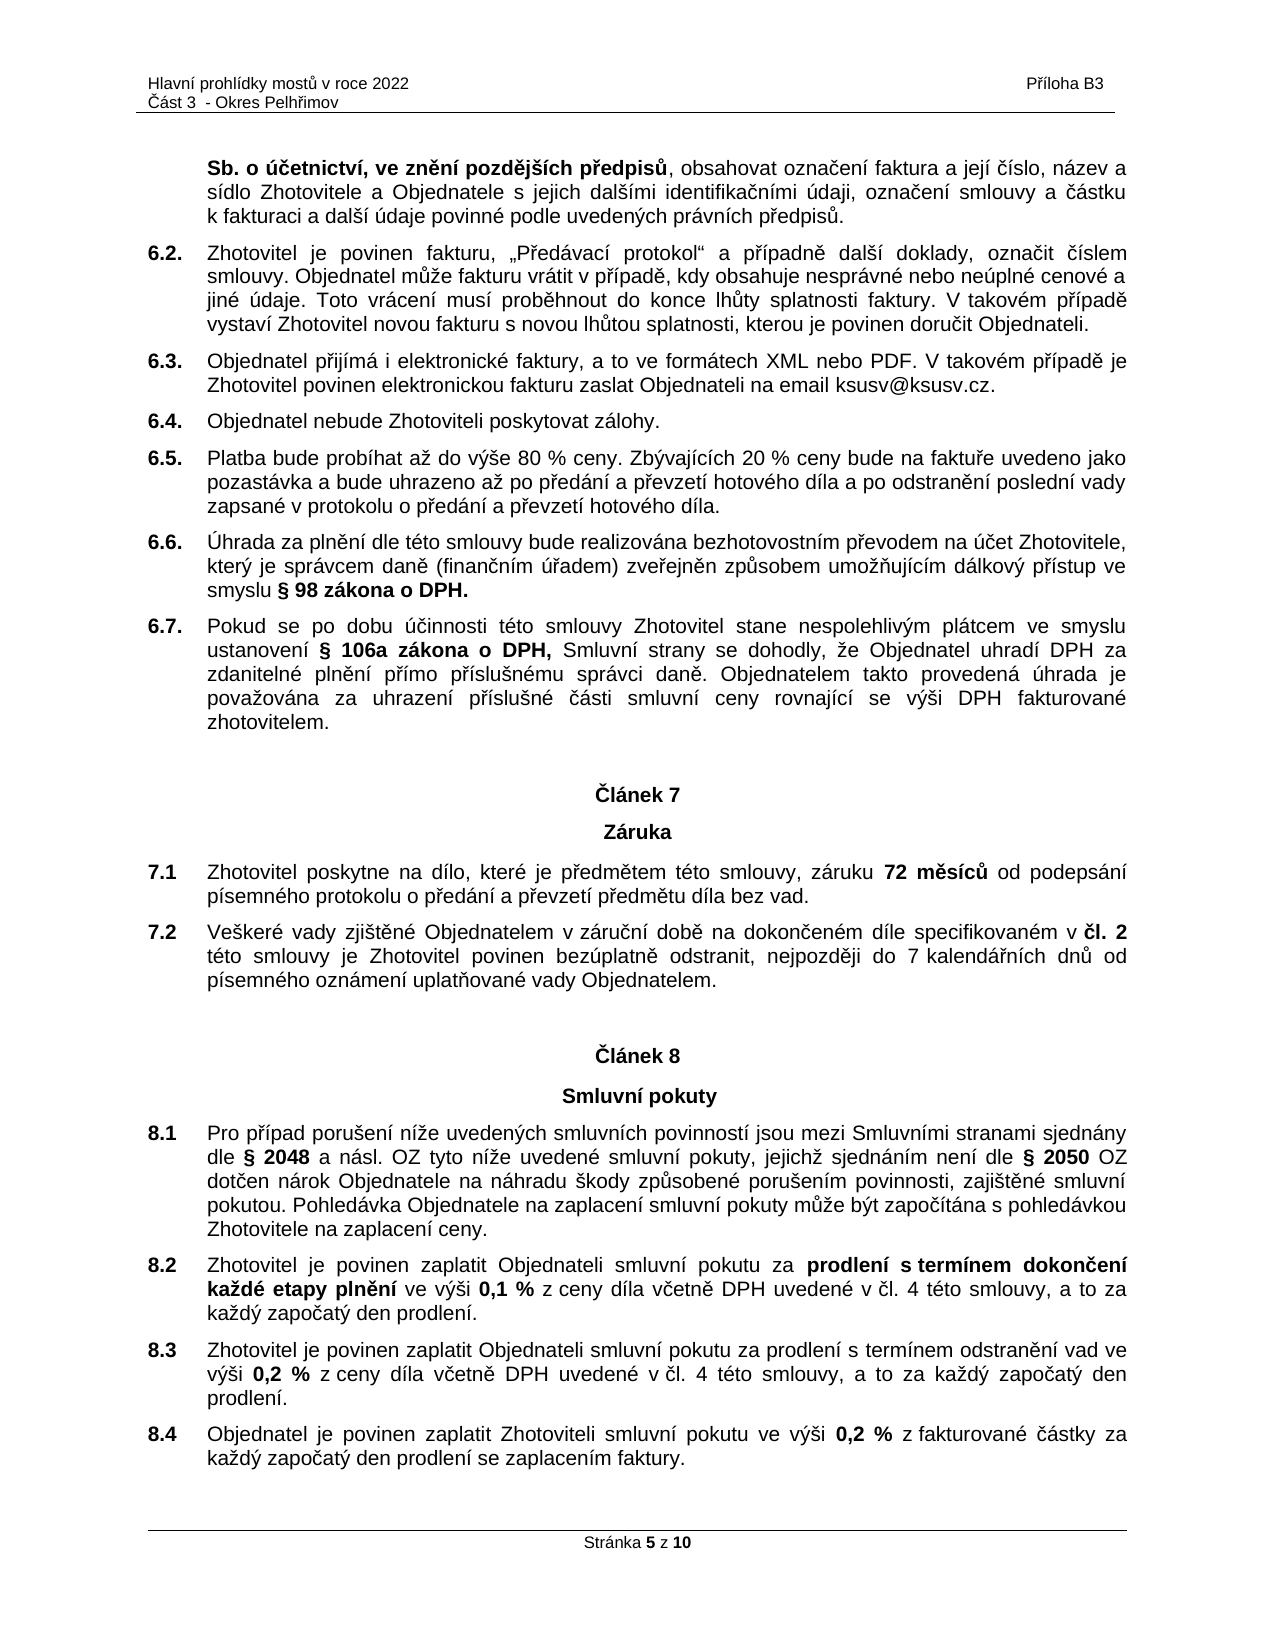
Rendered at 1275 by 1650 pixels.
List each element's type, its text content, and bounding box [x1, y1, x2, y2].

list Platba bude probíhat až do výše 80 % ceny. Zbývajících 20 % ceny bude na faktuře uvedeno jako pozastávka a bude uhrazeno až po předání a převzetí hotového díla a po odstranění poslední vady zapsané v protokolu o předání a převzetí hotového díla. [148, 446, 1127, 517]
list Zhotovitel je povinen fakturu, „Předávací protokol“ a případně další doklady, označit číslem smlouvy. Objednatel může fakturu vrátit v případě, kdy obsahuje nesprávné nebo neúplné cenové a jiné údaje. Toto vrácení musí proběhnout do konce lhůty splatnosti faktury. V takovém případě vystaví Zhotovitel novou fakturu s novou lhůtou splatnosti, kterou je povinen doručit Objednateli. [148, 240, 1127, 336]
list Zhotovitel je povinen zaplatit Objednateli smluvní pokutu za prodlení s termínem dokončení každé etapy plnění ve výši 0,1 % z ceny díla včetně DPH uvedené v čl. 4 této smlouvy, a to za každý započatý den prodlení. [148, 1253, 1127, 1325]
list Zhotovitel je povinen zaplatit Objednateli smluvní pokutu za prodlení s termínem odstranění vad ve výši 0,2 % z ceny díla včetně DPH uvedené v čl. 4 této smlouvy, a to za každý započatý den prodlení. [148, 1337, 1127, 1409]
list Zhotovitel poskytne na dílo, které je předmětem této smlouvy, záruku 72 měsíců od podepsání písemného protokolu o předání a převzetí předmětu díla bez vad. [148, 859, 1127, 907]
list Článek 7 [148, 783, 1127, 807]
list Článek 8 [148, 1044, 1127, 1068]
list Objednatel přijímá i elektronické faktury, a to ve formátech XML nebo PDF. V takovém případě je Zhotovitel povinen elektronickou fakturu zaslat Objednateli na email ksusv@ksusv.cz. [148, 349, 1127, 397]
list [148, 156, 1127, 228]
list Úhrada za plnění dle této smlouvy bude realizována bezhotovostním převodem na účet Zhotovitele, který je správcem daně (finančním úřadem) zveřejněn způsobem umožňujícím dálkový přístup ve smyslu § 98 zákona o DPH. [148, 530, 1127, 602]
list Objednatel je povinen zaplatit Zhotoviteli smluvní pokutu ve výši 0,2 % z fakturované částky za každý započatý den prodlení se zaplacením faktury. [148, 1422, 1127, 1470]
list Objednatel nebude Zhotoviteli poskytovat zálohy. [148, 409, 1127, 433]
list Smluvní pokuty [148, 1084, 1131, 1108]
list Pro případ porušení níže uvedených smluvních povinností jsou mezi Smluvními stranami sjednány dle § 2048 a násl. OZ tyto níže uvedené smluvní pokuty, jejichž sjednáním není dle § 2050 OZ dotčen nárok Objednatele na náhradu škody způsobené porušením povinnosti, zajištěné smluvní pokutou. Pohledávka Objednatele na zaplacení smluvní pokuty může být započítána s pohledávkou Zhotovitele na zaplacení ceny. [148, 1121, 1127, 1241]
list Záruka [148, 819, 1127, 843]
list Veškeré vady zjištěné Objednatelem v záruční době na dokončeném díle specifikovaném v čl. 2 této smlouvy je Zhotovitel povinen bezúplatně odstranit, nejpozději do 7 kalendářních dnů od písemného oznámení uplatňované vady Objednatelem. [148, 920, 1127, 992]
list Pokud se po dobu účinnosti této smlouvy Zhotovitel stane nespolehlivým plátcem ve smyslu ustanovení § 106a zákona o DPH, Smluvní strany se dohodly, že Objednatel uhradí DPH za zdanitelné plnění přímo příslušnému správci daně. Objednatelem takto provedená úhrada je považována za uhrazení příslušné části smluvní ceny rovnající se výši DPH fakturované zhotovitelem. [148, 614, 1127, 734]
